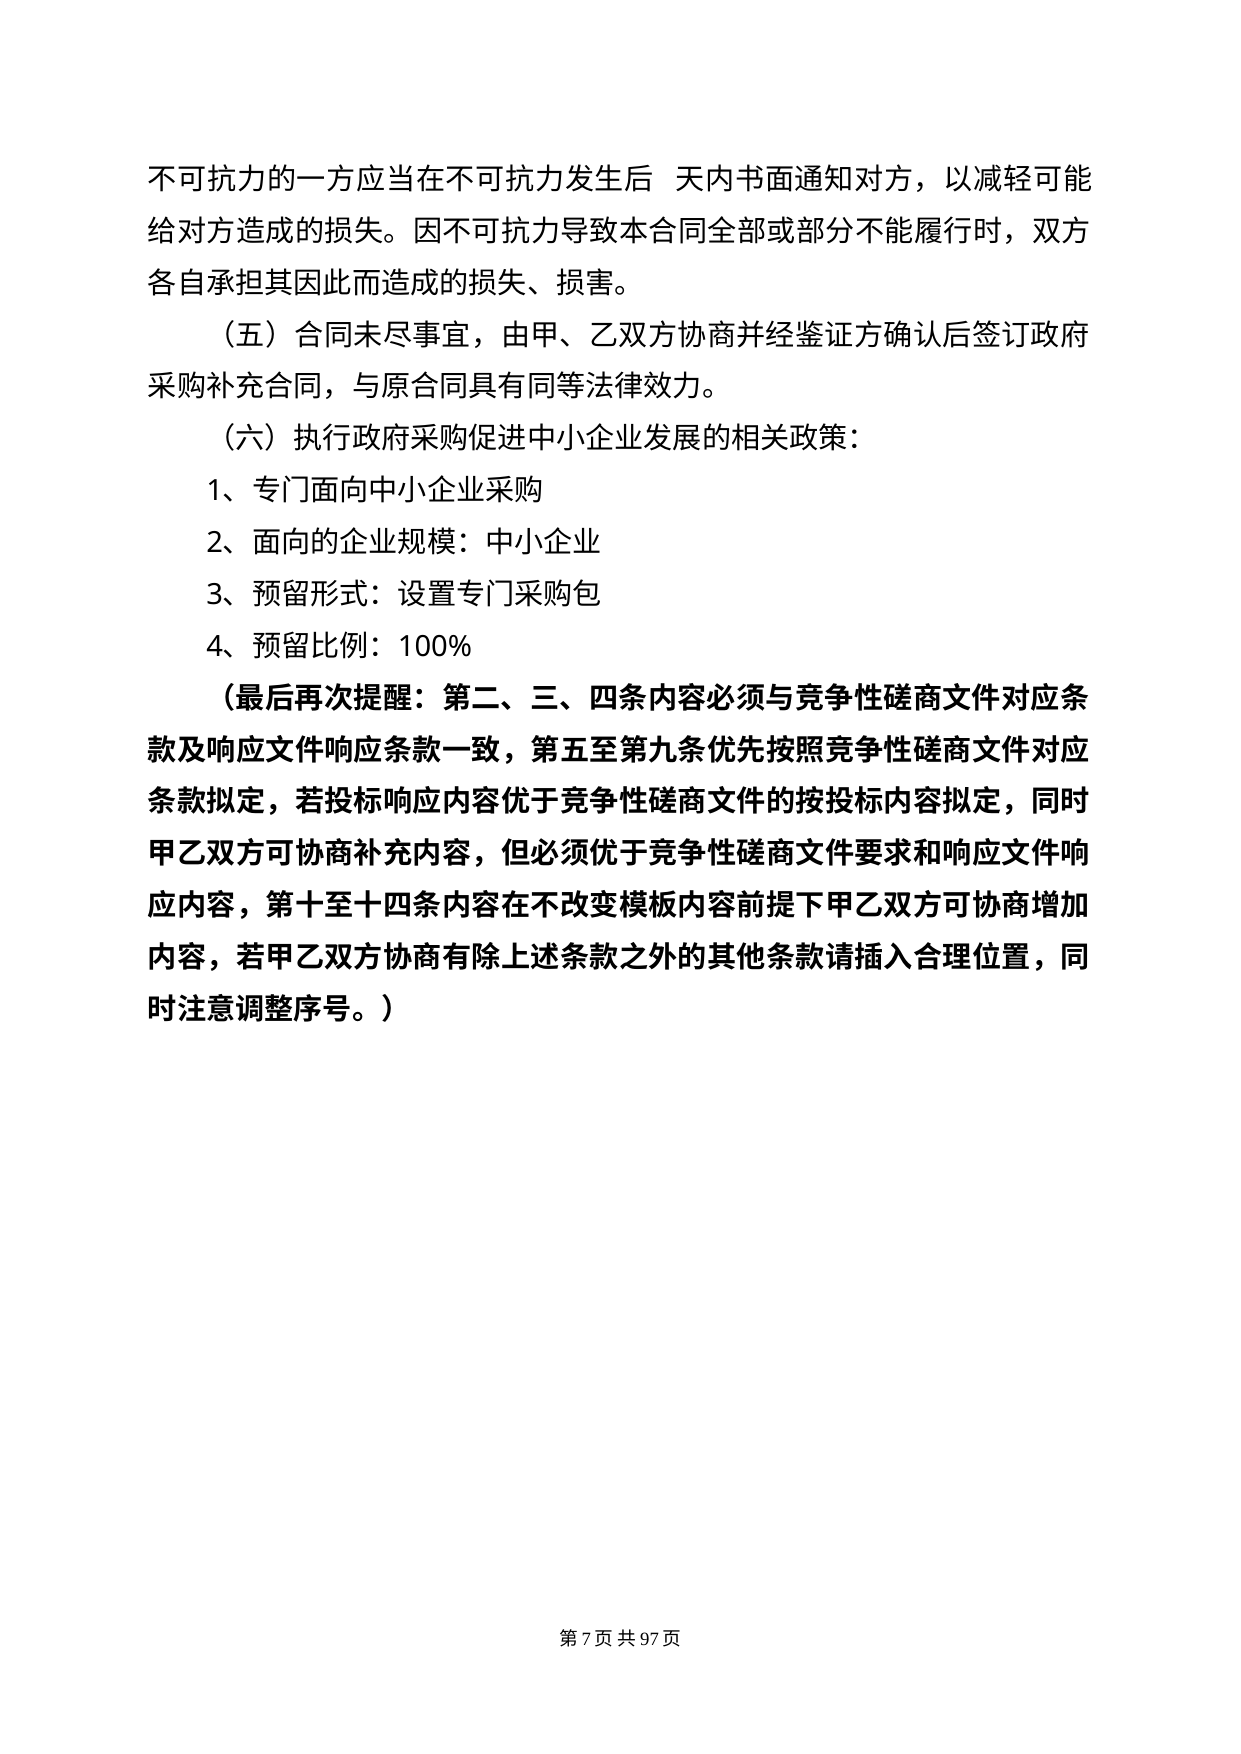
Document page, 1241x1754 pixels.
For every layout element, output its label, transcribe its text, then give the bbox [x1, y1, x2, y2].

text 4、预留比例：100% [148, 618, 1092, 669]
text 1、专门面向中小企业采购 [148, 462, 1092, 514]
text 2、面向的企业规模：中小企业 [148, 514, 1092, 566]
text （最后再次提醒：第二、三、四条内容必须与竞争性磋商文件对应条款及响应文件响应条款一致，第五至第九条优先按照竞争性磋商文件对应条款拟定，若投标响应内容优于竞争性磋商文件的按投标内容拟定，同时甲乙双方可协商补充内容，但必须优于竞争性磋商文件要求和响应文件响应内容，第十至十四条内容在不改变模板内容前提下甲乙双方可协商增加内容，若甲乙双方协商有除上述条款之外的其他条款请插入合理位置，同时注意调整序号。） [148, 669, 1092, 1033]
text （五）合同未尽事宜，由甲、乙双方协商并经鉴证方确认后签订政府采购补充合同，与原合同具有同等法律效力。 [148, 306, 1092, 410]
text （六）执行政府采购促进中小企业发展的相关政策： [148, 410, 1092, 462]
text 3、预留形式：设置专门采购包 [148, 566, 1092, 618]
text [148, 151, 1092, 306]
